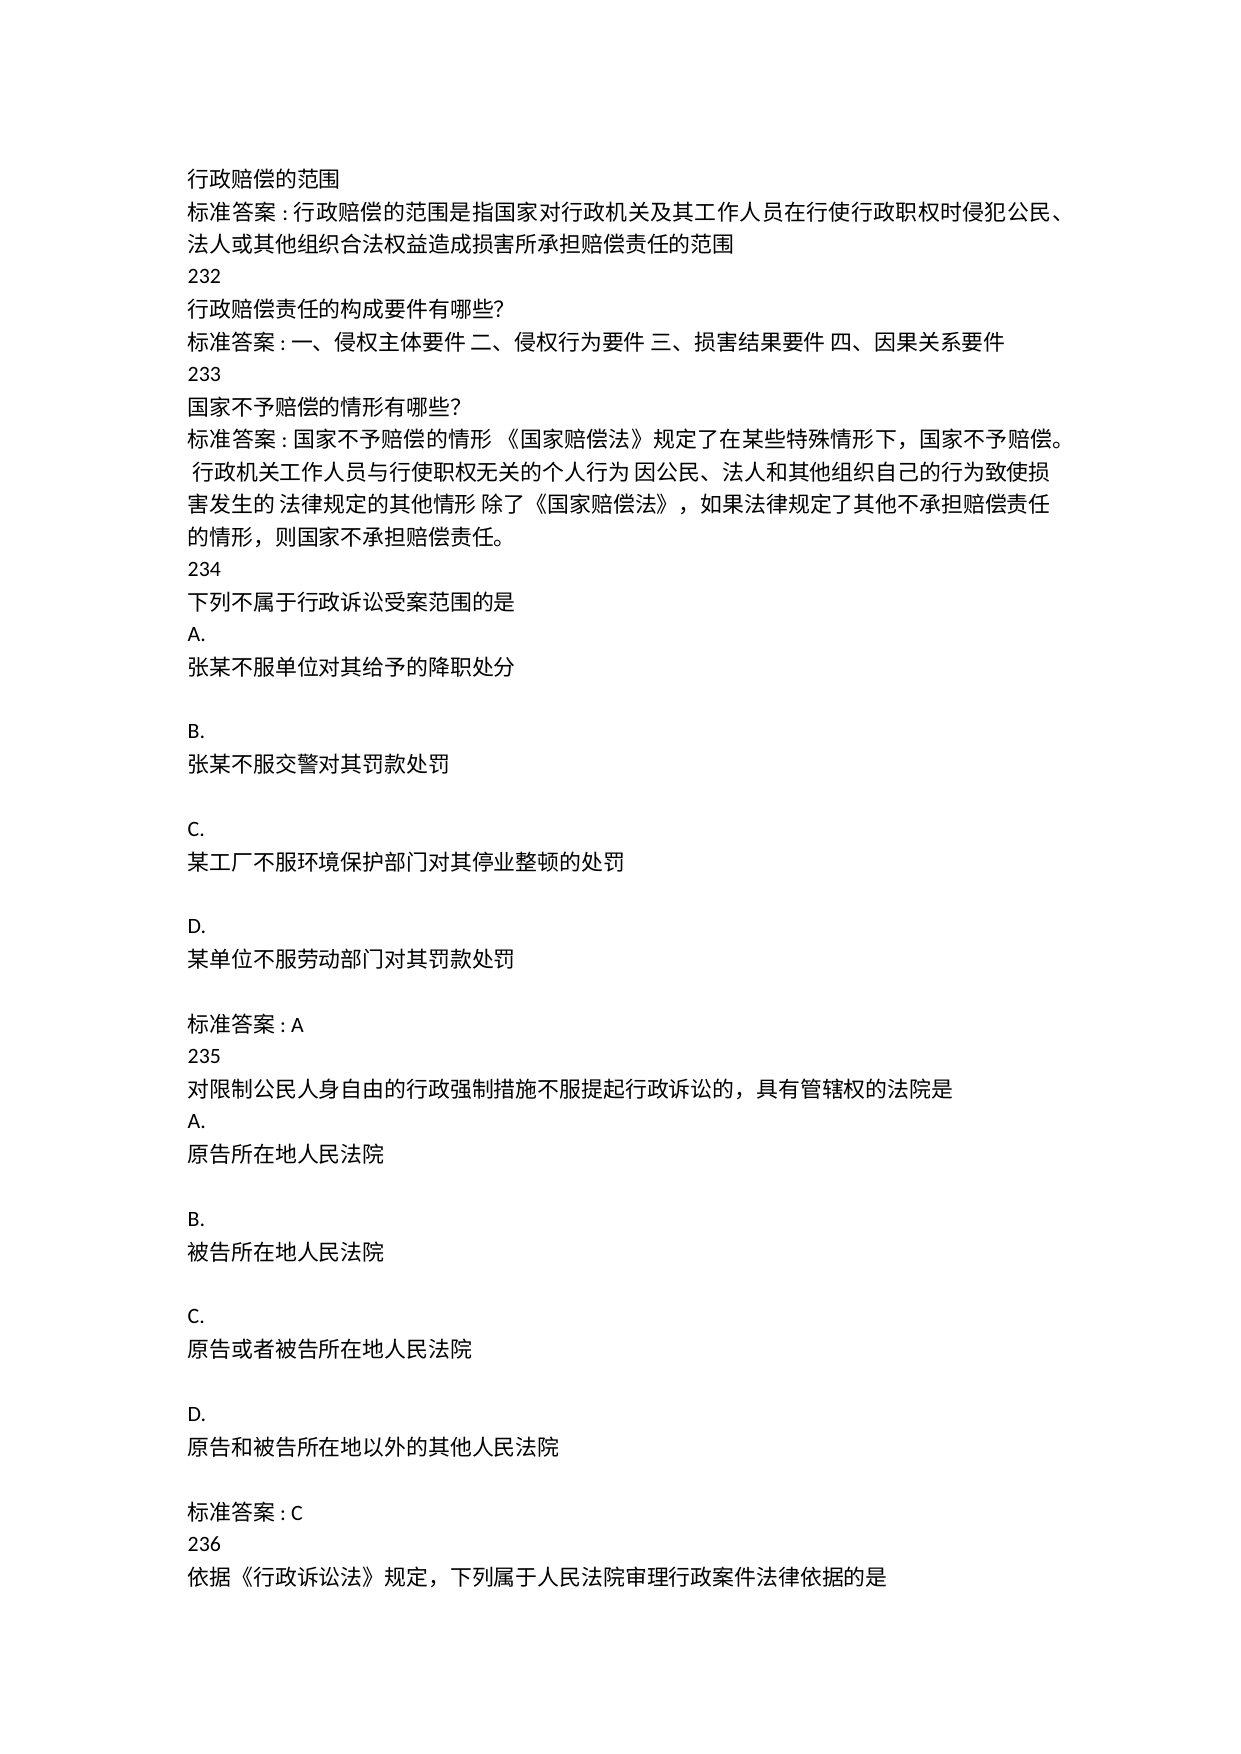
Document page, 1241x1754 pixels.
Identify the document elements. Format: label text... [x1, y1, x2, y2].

text 某工厂不服环境保护部门对其停业整顿的处罚 [187, 844, 1053, 877]
text 标准答案 : 国家不予赔偿的情形 《国家赔偿法》规定了在某些特殊情形下，国家不予赔偿。 行政机关工作人员与行使职权无关的个人行为 因公民、法人和其他组织自己的行为致使损害发生的 法律规定的其他情形 除了《国家赔偿法》，如果法律规定了其他不承担赔偿责任的情形，则国家不承担赔偿责任。 [187, 422, 1053, 552]
text 原告或者被告所在地人民法院 [187, 1332, 1053, 1364]
text 235 [187, 1039, 1053, 1072]
text 原告和被告所在地以外的其他人民法院 [187, 1429, 1053, 1462]
text 标准答案 : A [187, 1007, 1053, 1039]
text 张某不服交警对其罚款处罚 [187, 747, 1053, 779]
text 某单位不服劳动部门对其罚款处罚 [187, 942, 1053, 974]
text D. [187, 909, 1053, 942]
text 234 [187, 552, 1053, 584]
text A. [187, 1104, 1053, 1137]
text A. [187, 617, 1053, 649]
text 233 [187, 357, 1053, 389]
text 张某不服单位对其给予的降职处分 [187, 649, 1053, 682]
text B. [187, 714, 1053, 747]
text 标准答案 : C [187, 1494, 1053, 1527]
text 行政赔偿的范围 [187, 162, 1053, 194]
text 国家不予赔偿的情形有哪些？ [187, 389, 1053, 422]
text 标准答案 : 一、侵权主体要件 二、侵权行为要件 三、损害结果要件 四、因果关系要件 [187, 324, 1053, 357]
text 依据《行政诉讼法》规定，下列属于人民法院审理行政案件法律依据的是 [187, 1559, 1053, 1592]
text 被告所在地人民法院 [187, 1234, 1053, 1267]
text 标准答案 : 行政赔偿的范围是指国家对行政机关及其工作人员在行使行政职权时侵犯公民、法人或其他组织合法权益造成损害所承担赔偿责任的范围 [187, 194, 1053, 259]
text 下列不属于行政诉讼受案范围的是 [187, 584, 1053, 617]
text C. [187, 1299, 1053, 1332]
text 行政赔偿责任的构成要件有哪些？ [187, 292, 1053, 324]
text 236 [187, 1527, 1053, 1559]
text B. [187, 1202, 1053, 1234]
text D. [187, 1397, 1053, 1429]
text 对限制公民人身自由的行政强制措施不服提起行政诉讼的，具有管辖权的法院是 [187, 1072, 1053, 1104]
text 232 [187, 259, 1053, 292]
text 原告所在地人民法院 [187, 1137, 1053, 1169]
text C. [187, 812, 1053, 844]
